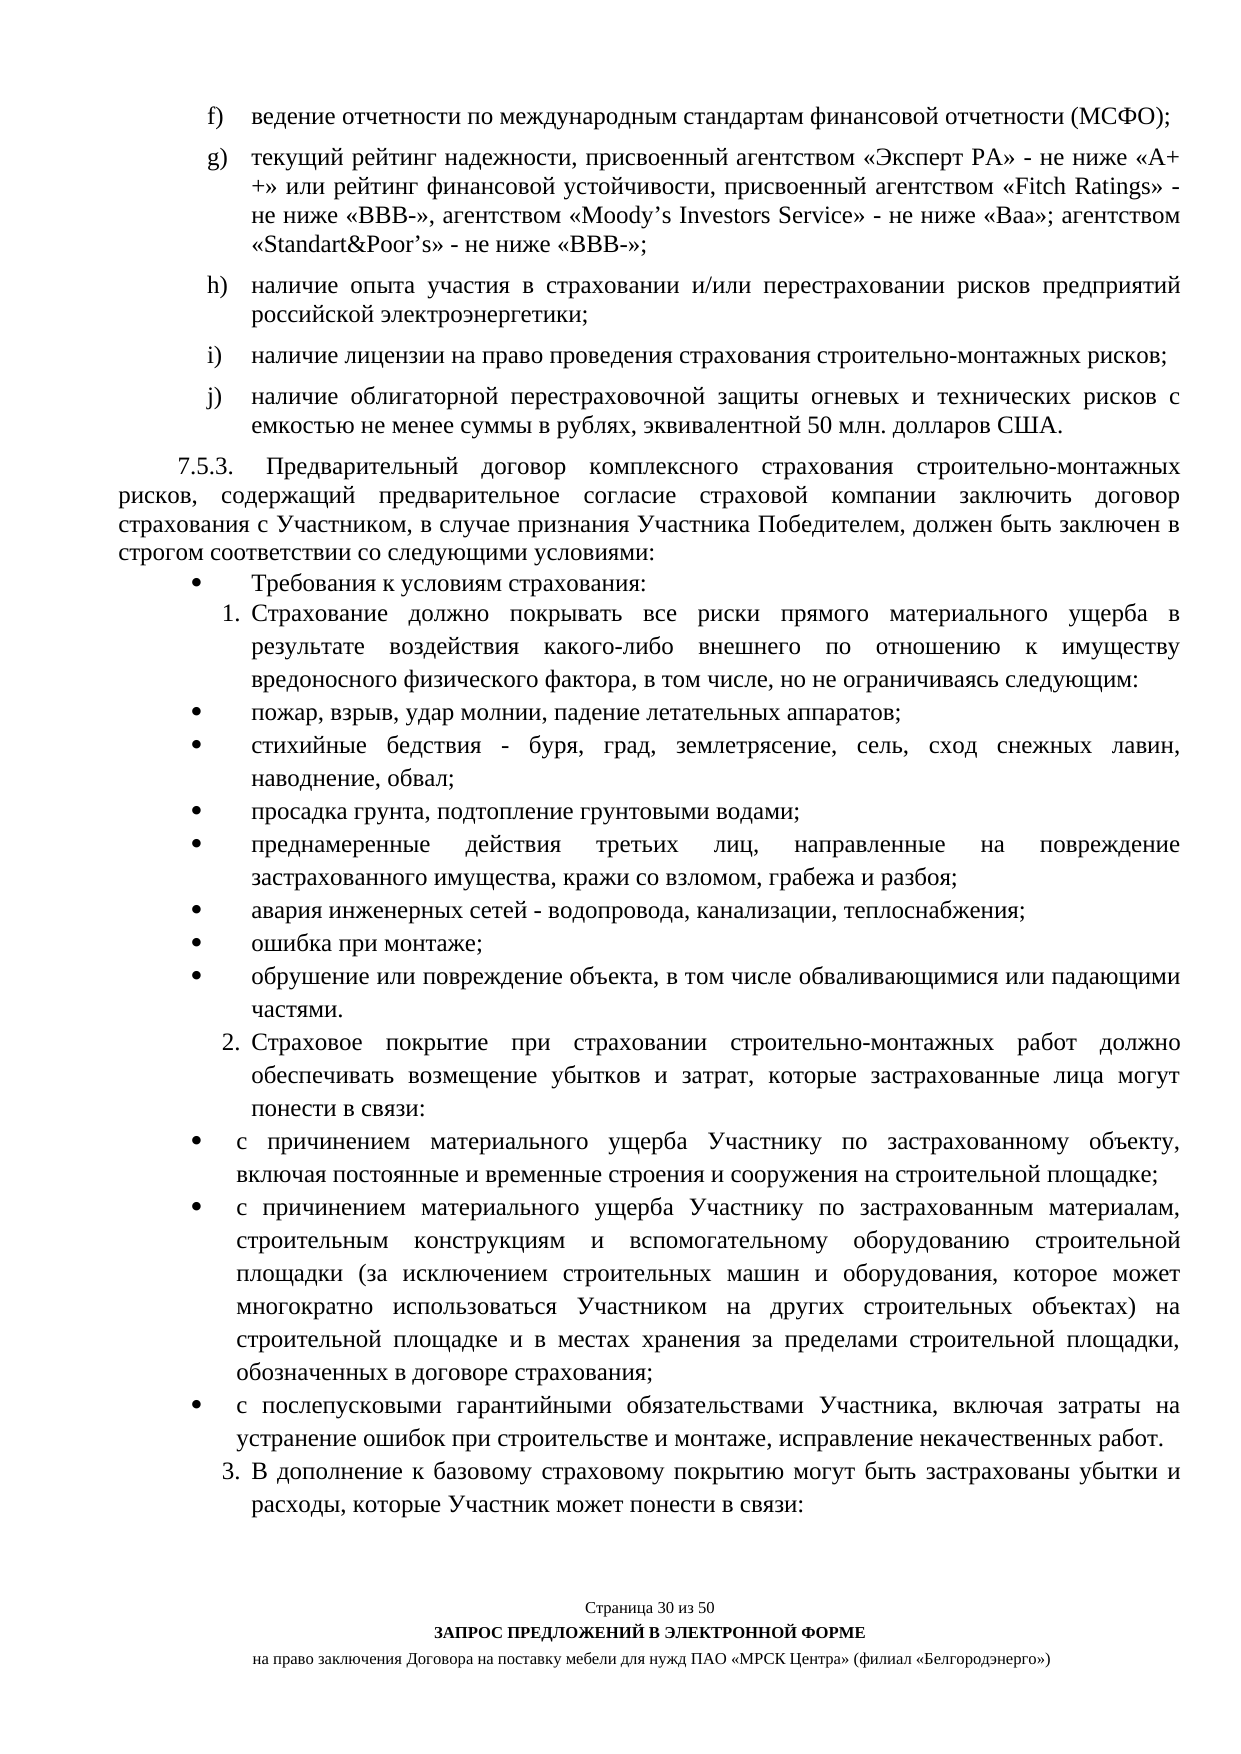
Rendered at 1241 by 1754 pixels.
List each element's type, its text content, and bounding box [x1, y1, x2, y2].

list пожар, взрыв, удар молнии, падение летательных аппаратов; [192, 697, 1181, 726]
list с причинением материального ущерба Участнику по застрахованным материалам, строительным конструкциям и вспомогательному оборудованию строительной площадки (за исключением строительных машин и оборудования, которое может многократно использоваться Участником на других строительных объектах) на строительной площадке и в местах хранения за пределами строительной площадки, обозначенных в договоре страхования; [192, 1192, 1181, 1386]
list с причинением материального ущерба Участнику по застрахованному объекту, включая постоянные и временные строения и сооружения на строительной площадке; [192, 1126, 1181, 1188]
list Страхование должно покрывать все риски прямого материального ущерба в результате воздействия какого-либо внешнего по отношению к имуществу вредоносного физического фактора, в том числе, но не ограничиваясь следующим: [222, 598, 1181, 693]
list наличие опыта участия в страховании и/или перестраховании рисков предприятий российской электроэнергетики; [207, 270, 1181, 327]
list В дополнение к базовому страховому покрытию могут быть застрахованы убытки и расходы, которые Участник может понести в связи: [222, 1456, 1181, 1518]
list Требования к условиям страхования: [192, 568, 1181, 596]
list Страховое покрытие при страховании строительно-монтажных работ должно обеспечивать возмещение убытков и затрат, которые застрахованные лица могут понести в связи: [222, 1027, 1181, 1122]
list текущий рейтинг надежности, присвоенный агентством «Эксперт РА» - не ниже «А++» или рейтинг финансовой устойчивости, присвоенный агентством «Fitch Ratings» - не ниже «BBB-», агентством «Moody’s Investors Service» - не ниже «Baa»; агентством «Standart&Poor’s» - не ниже «BBB-»; [207, 142, 1181, 257]
list наличие лицензии на право проведения страхования строительно-монтажных рисков; [207, 340, 1181, 369]
list наличие облигаторной перестраховочной защиты огневых и технических рисков с емкостью не менее суммы в рублях, эквивалентной 50 млн. долларов США. [207, 381, 1181, 439]
list преднамеренные действия третьих лиц, направленные на повреждение застрахованного имущества, кражи со взломом, грабежа и разбоя; [192, 829, 1181, 891]
subtitle Предварительный договор комплексного страхования строительно-монтажных рисков, содержащий предварительное согласие страховой компании заключить договор страхования с Участником, в случае признания Участника Победителем, должен быть заключен в строгом соответствии со следующими условиями: [118, 451, 1181, 566]
list ошибка при монтаже; [192, 928, 1181, 957]
list стихийные бедствия - буря, град, землетрясение, сель, сход снежных лавин, наводнение, обвал; [192, 730, 1181, 792]
list обрушение или повреждение объекта, в том числе обваливающимися или падающими частями. [192, 961, 1181, 1023]
list просадка грунта, подтопление грунтовыми водами; [192, 796, 1181, 825]
list с послепусковыми гарантийными обязательствами Участника, включая затраты на устранение ошибок при строительстве и монтаже, исправление некачественных работ. [192, 1390, 1181, 1452]
list авария инженерных сетей - водопровода, канализации, теплоснабжения; [192, 895, 1181, 924]
list ведение отчетности по международным стандартам финансовой отчетности (МСФО); [207, 101, 1181, 130]
